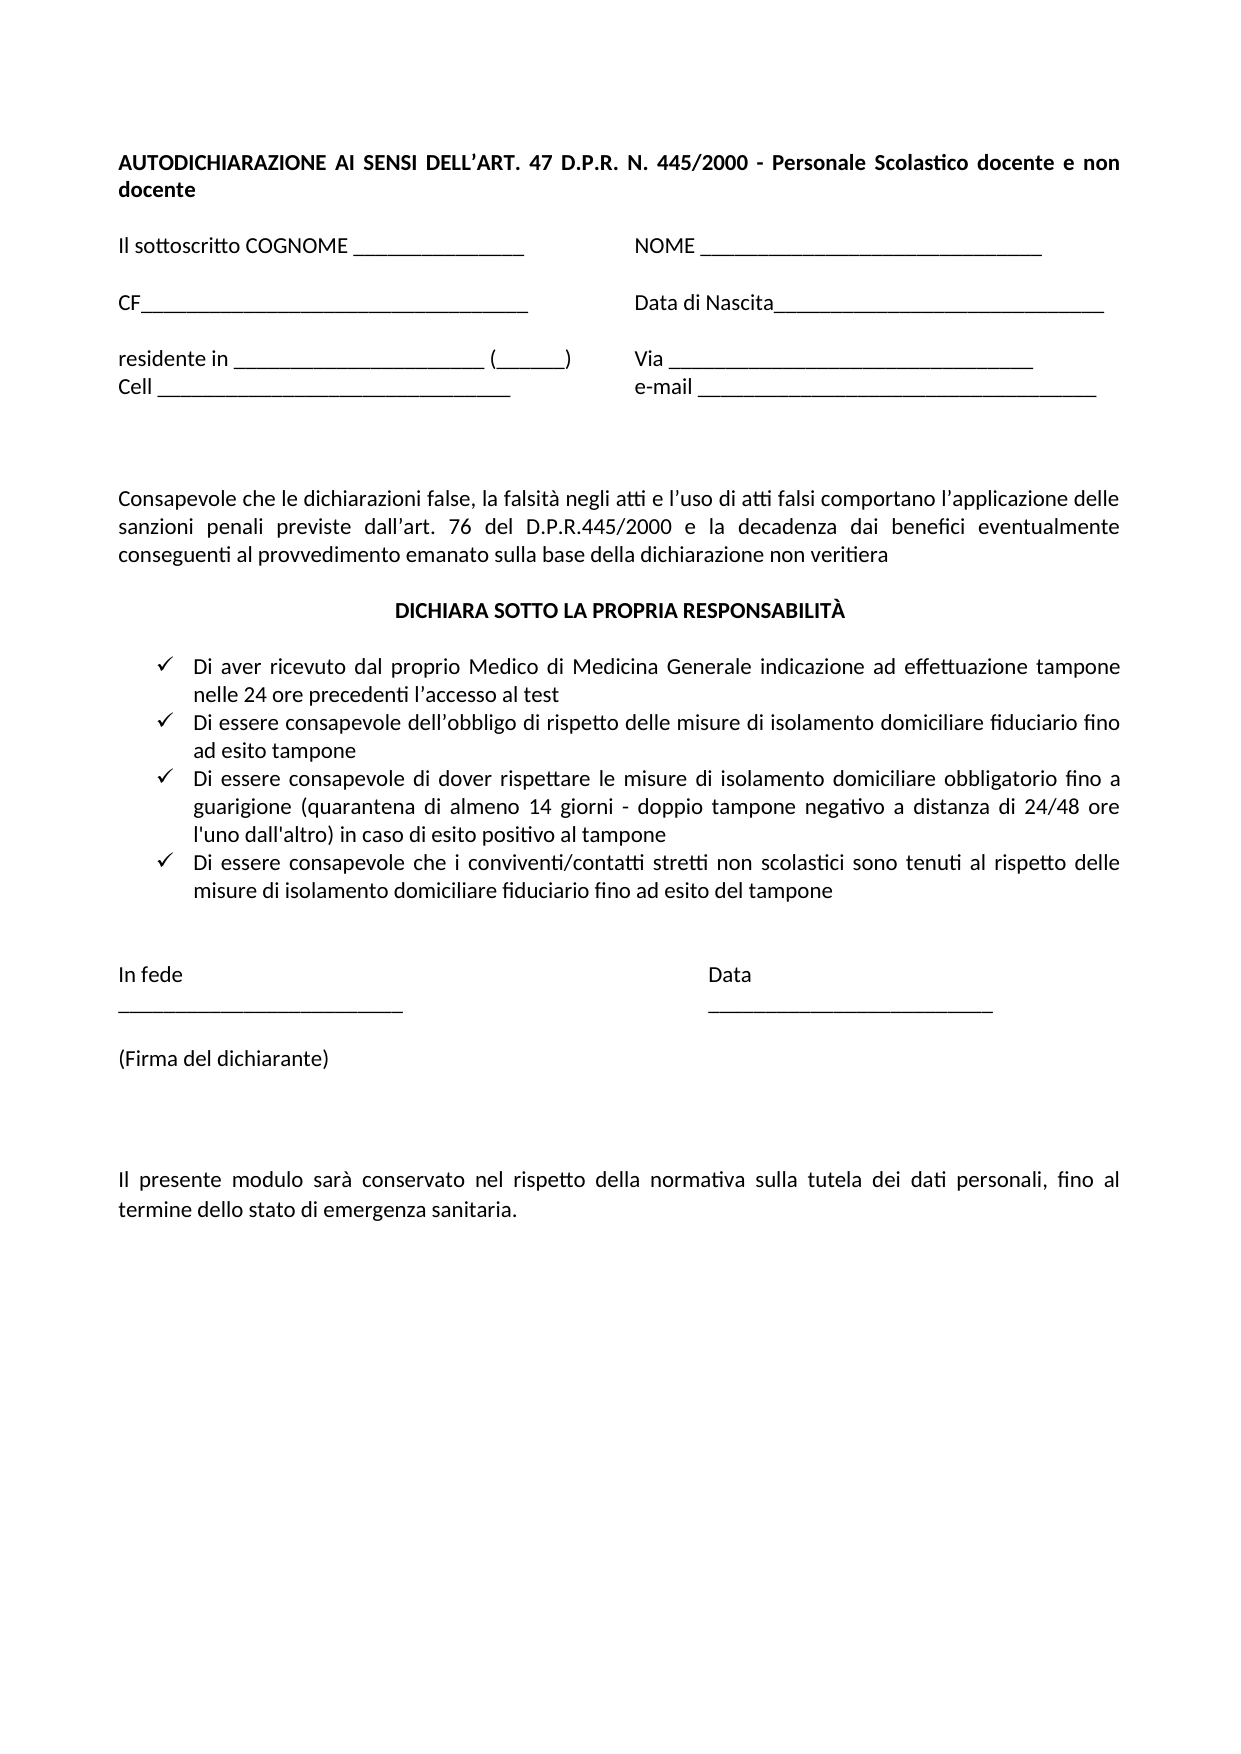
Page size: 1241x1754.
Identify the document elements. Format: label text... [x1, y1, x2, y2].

text Consapevole che le dichiarazioni false, la falsità negli atti e l’uso di atti falsi comportano l’applicazione delle sanzioni penali previste dall’art. 76 del D.P.R.445/2000 e la decadenza dai benefici eventualmente conseguenti al provvedimento emanato sulla base della dichiarazione non veritiera [118, 484, 1122, 568]
text Cell _______________________________ e-mail ___________________________________ [118, 372, 1122, 400]
text DICHIARA SOTTO LA PROPRIA RESPONSABILITÀ [118, 596, 1122, 624]
text residente in ______________________ (______) Via ________________________________ [118, 344, 1122, 372]
list Di essere consapevole dell’obbligo di rispetto delle misure di isolamento domiciliare fiduciario fino ad esito tampone [156, 708, 1122, 764]
text Il sottoscritto COGNOME _______________ NOME ______________________________ [118, 232, 1122, 260]
text Il presente modulo sarà conservato nel rispetto della normativa sulla tutela dei dati personali, fino al termine dello stato di emergenza sanitaria. [118, 1165, 1122, 1223]
list Di aver ricevuto dal proprio Medico di Medicina Generale indicazione ad effettuazione tampone nelle 24 ore precedenti l’accesso al test [156, 652, 1122, 708]
list Di essere consapevole che i conviventi/contatti stretti non scolastici sono tenuti al rispetto delle misure di isolamento domiciliare fiduciario fino ad esito del tampone [156, 848, 1122, 904]
text CF__________________________________ Data di Nascita_____________________________ [118, 288, 1122, 316]
text AUTODICHIARAZIONE AI SENSI DELL’ART. 47 D.P.R. N. 445/2000 - Personale Scolastico docente e non docente [118, 148, 1122, 204]
text (Firma del dichiarante) [118, 1044, 1122, 1072]
list Di essere consapevole di dover rispettare le misure di isolamento domiciliare obbligatorio fino a guarigione (quarantena di almeno 14 giorni - doppio tampone negativo a distanza di 24/48 ore l'uno dall'altro) in caso di esito positivo al tampone [156, 764, 1122, 848]
text In fede Data [118, 960, 1122, 988]
text _________________________ _________________________ [118, 988, 1122, 1016]
